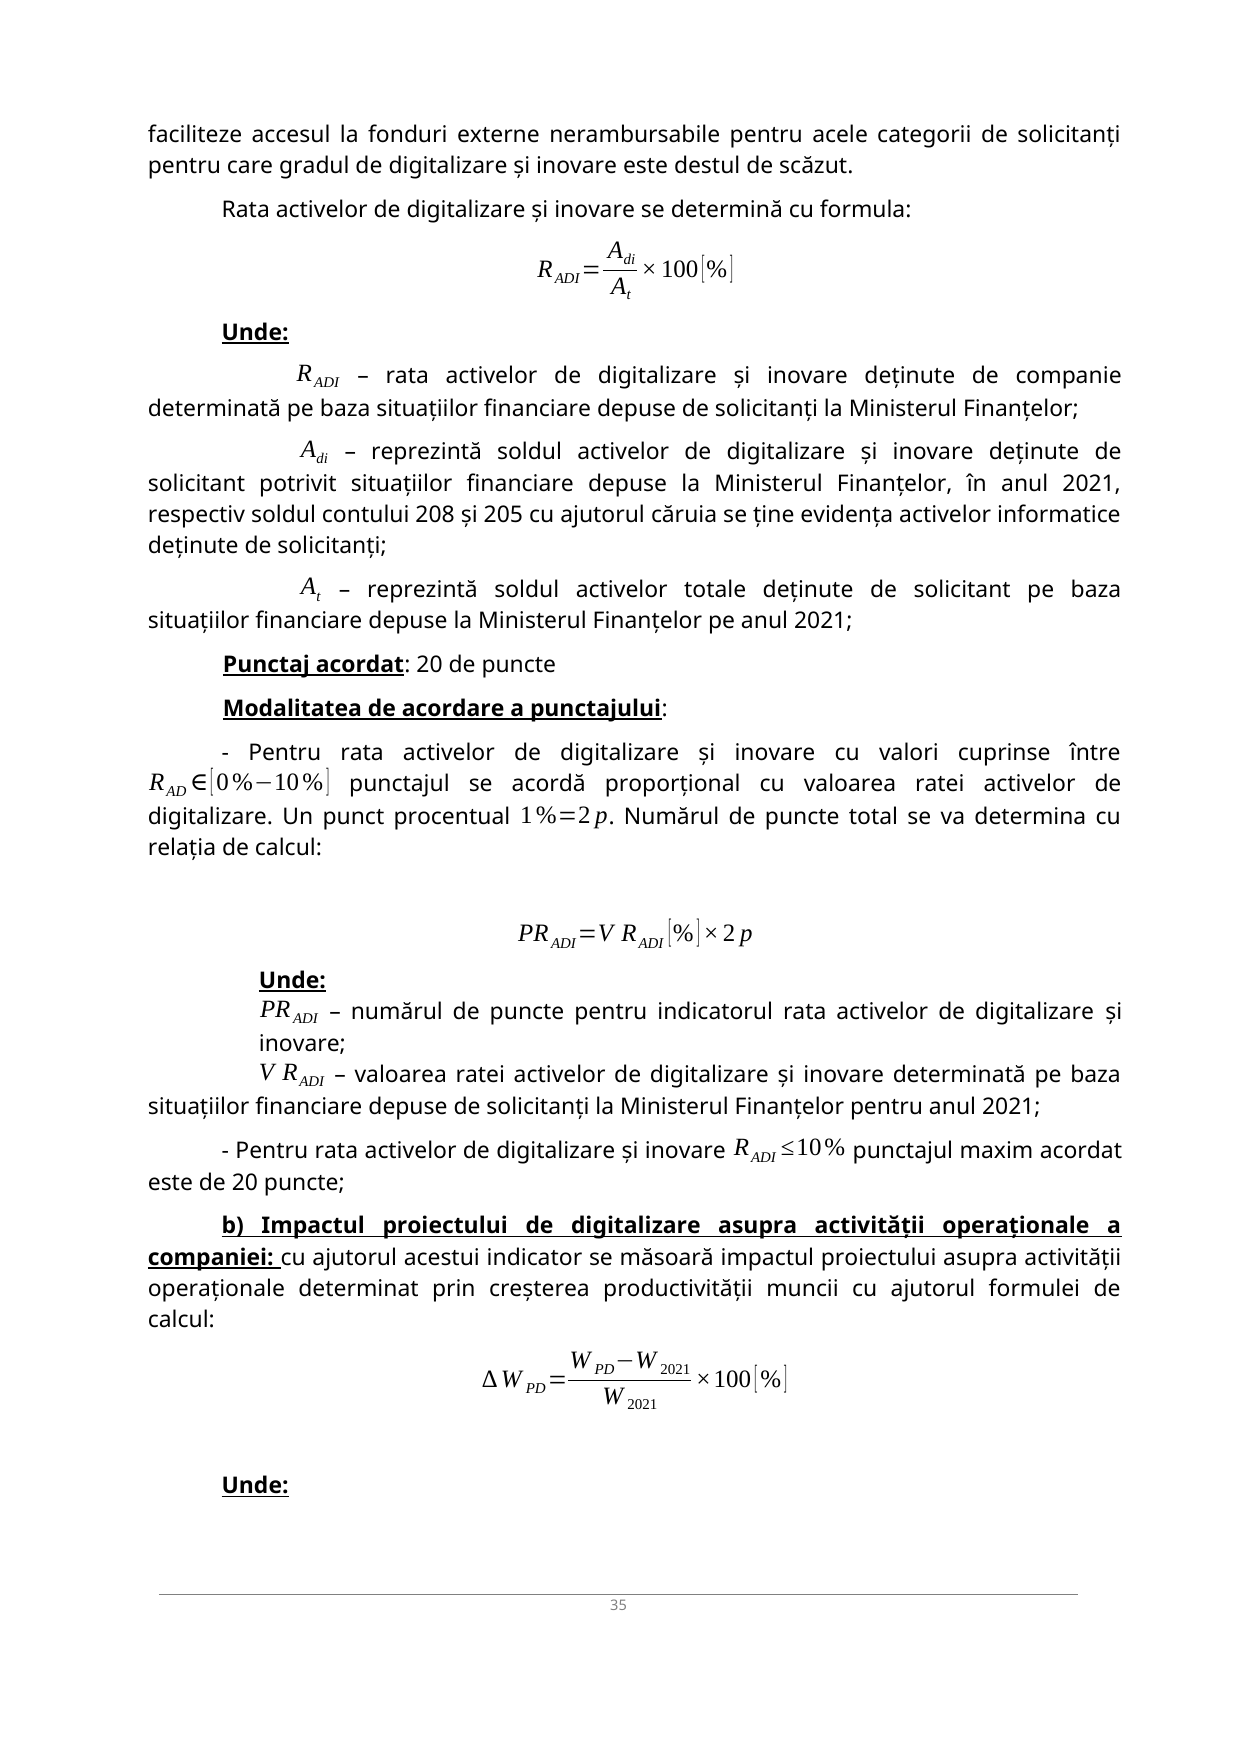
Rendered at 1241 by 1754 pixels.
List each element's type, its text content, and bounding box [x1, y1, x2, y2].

text – rata activelor de digitalizare și inovare deținute de companie determinată pe baza situațiilor financiare depuse de solicitanți la Ministerul Finanțelor; [148, 359, 1122, 423]
text b) Impactul proiectului de digitalizare asupra activității operaționale a companiei: cu ajutorul acestui indicator se măsoară impactul proiectului asupra activității operaționale determinat prin creșterea productivității muncii cu ajutorul formulei de calcul: [148, 1209, 1122, 1334]
text – reprezintă soldul activelor de digitalizare și inovare deținute de solicitant potrivit situațiilor financiare depuse la Ministerul Finanțelor, în anul 2021, respectiv soldul contului 208 și 205 cu ajutorul căruia se ține evidența activelor informatice deținute de solicitanți; [148, 435, 1122, 560]
text Punctaj acordat: 20 de puncte [148, 648, 1122, 679]
text - Pentru rata activelor de digitalizare și inovare cu valori cuprinse între punctajul se acordă proporțional cu valoarea ratei activelor de digitalizare. Un punct procentual . Numărul de puncte total se va determina cu relația de calcul: [148, 736, 1122, 862]
text - Pentru rata activelor de digitalizare și inovare punctajul maxim acordat este de 20 puncte; [148, 1134, 1122, 1197]
text Unde: [148, 316, 1122, 347]
text – valoarea ratei activelor de digitalizare și inovare determinată pe baza situațiilor financiare depuse de solicitanți la Ministerul Finanțelor pentru anul 2021; [148, 1058, 1122, 1122]
text Unde: [148, 1469, 1122, 1501]
text – reprezintă soldul activelor totale deținute de solicitant pe baza situațiilor financiare depuse la Ministerul Finanțelor pe anul 2021; [148, 573, 1122, 636]
text Modalitatea de acordare a punctajului: [148, 692, 1122, 723]
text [148, 118, 1122, 181]
text Rata activelor de digitalizare și inovare se determină cu formula: [148, 193, 1122, 224]
text – numărul de puncte pentru indicatorul rata activelor de digitalizare și inovare; [259, 995, 1122, 1058]
text Unde: [259, 964, 1122, 995]
